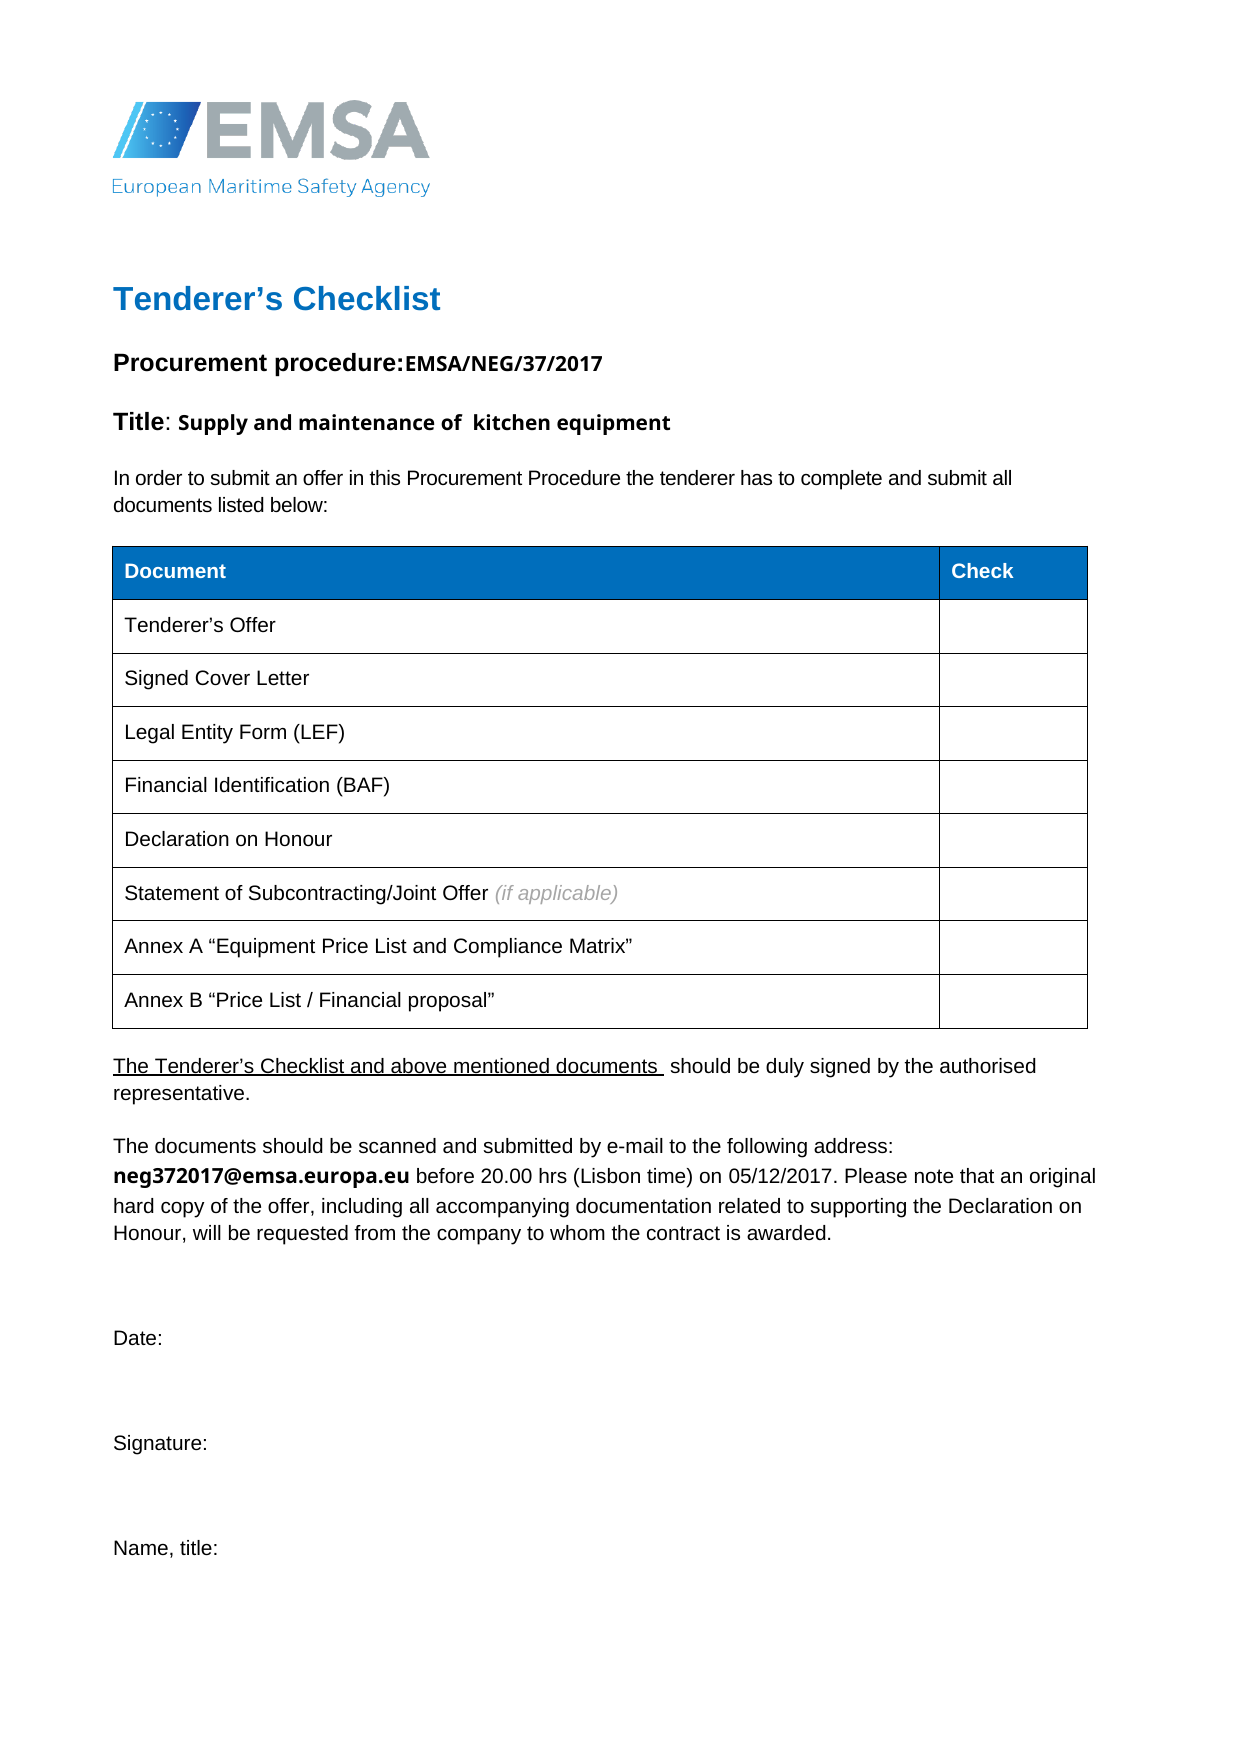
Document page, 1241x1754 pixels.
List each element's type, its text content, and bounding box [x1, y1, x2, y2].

picture [112, 100, 430, 197]
subtitle Tenderer’s Checklist [113, 278, 1127, 317]
table_cell [940, 654, 1087, 706]
text Title: [113, 407, 1098, 436]
table_cell [940, 707, 1087, 760]
table_cell Signed Cover Letter [113, 654, 939, 706]
table_cell [940, 814, 1087, 867]
table_header Check [940, 547, 1087, 599]
table_cell Financial Identification (BAF) [113, 761, 939, 813]
table_cell Statement of Subcontracting/Joint Offer (if applicable) [113, 868, 939, 920]
text Signature: [113, 1431, 1127, 1455]
table_cell Legal Entity Form (LEF) [113, 707, 939, 760]
table_cell Declaration on Honour [113, 814, 939, 867]
table_cell [940, 868, 1087, 920]
text Procurement procedure: [113, 348, 1098, 377]
table_header Document [113, 547, 939, 599]
text Name, title: [113, 1536, 1127, 1560]
text The Tenderer’s Checklist and above mentioned documents should be duly signed by the authorised representative. [113, 1053, 1127, 1105]
table_cell Annex B “Price List / Financial proposal” [113, 975, 939, 1027]
text In order to submit an offer in this Procurement Procedure the tenderer has to complete and submit all documents listed below: [113, 466, 1098, 517]
table_cell [940, 761, 1087, 813]
table_cell [940, 975, 1087, 1027]
table_cell [940, 921, 1087, 974]
text The documents should be scanned and submitted by e-mail to the following address: before 20.00 hrs (Lisbon time) on . Please note that an original hard copy of the offer, including all accompanying documentation related to supporting the Declaration on Honour, will be requested from the company to whom the contract is awarded. [113, 1133, 1127, 1245]
table_cell Tenderer’s Offer [113, 600, 939, 653]
table_cell Annex A “Equipment Price List and Compliance Matrix” [113, 921, 939, 974]
table_cell [940, 600, 1087, 653]
text Date: [113, 1326, 1127, 1350]
